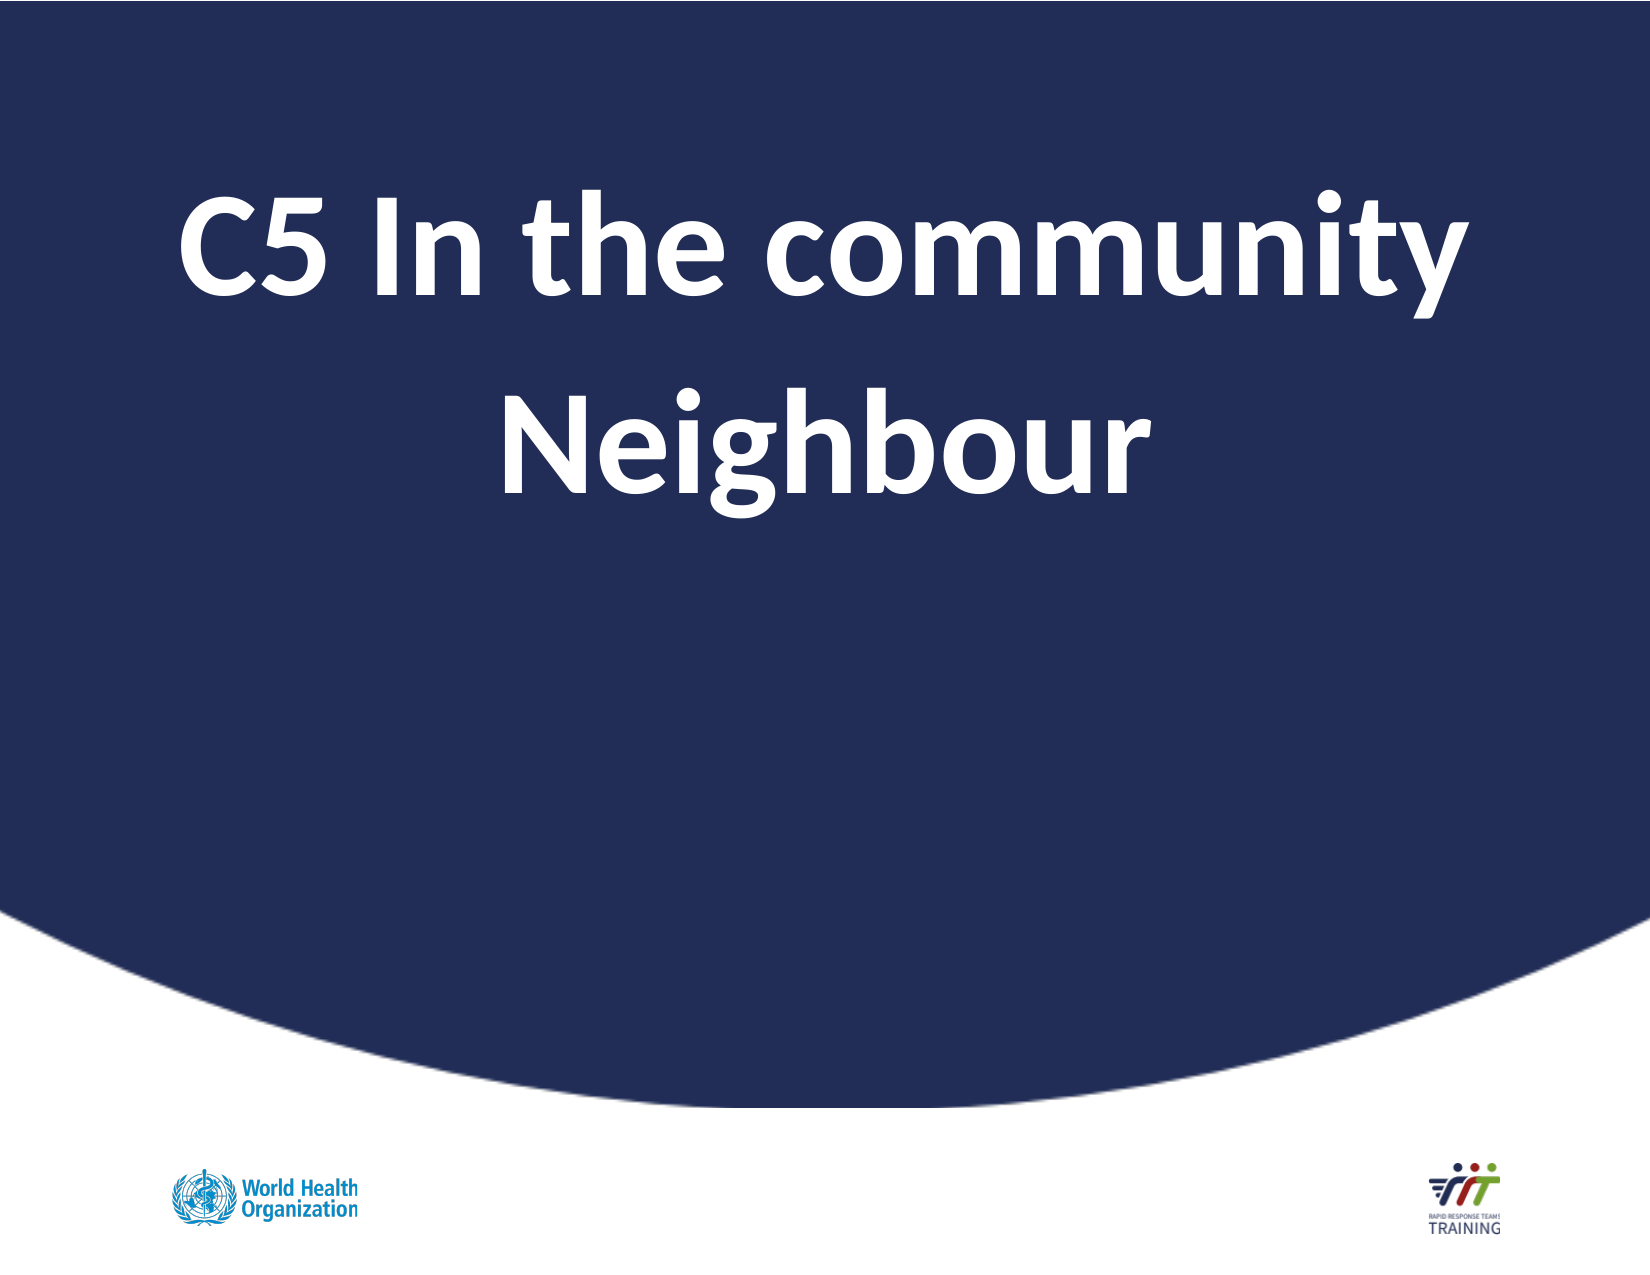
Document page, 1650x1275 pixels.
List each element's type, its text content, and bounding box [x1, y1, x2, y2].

text C5 In the community Neighbour [150, 150, 1500, 531]
picture [172, 1205, 208, 1226]
picture [172, 1169, 358, 1226]
